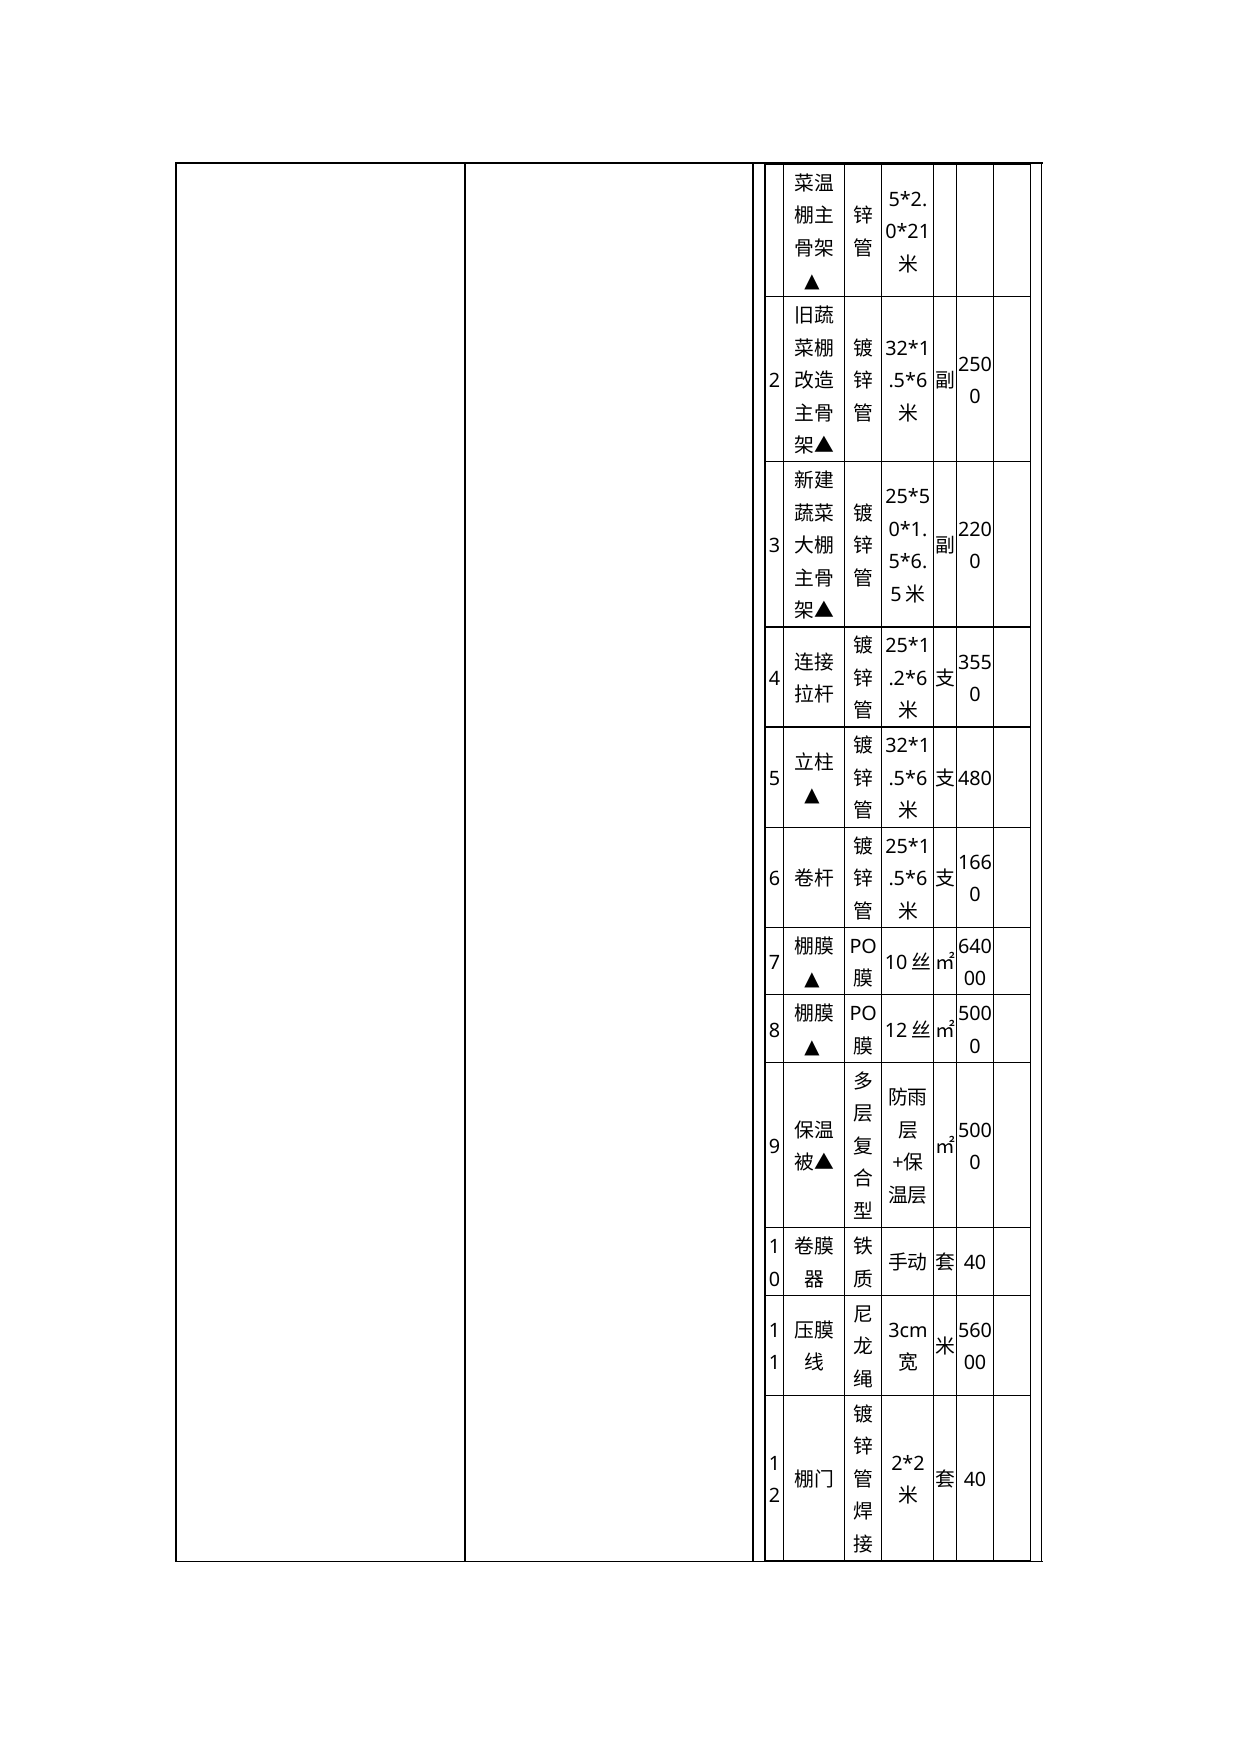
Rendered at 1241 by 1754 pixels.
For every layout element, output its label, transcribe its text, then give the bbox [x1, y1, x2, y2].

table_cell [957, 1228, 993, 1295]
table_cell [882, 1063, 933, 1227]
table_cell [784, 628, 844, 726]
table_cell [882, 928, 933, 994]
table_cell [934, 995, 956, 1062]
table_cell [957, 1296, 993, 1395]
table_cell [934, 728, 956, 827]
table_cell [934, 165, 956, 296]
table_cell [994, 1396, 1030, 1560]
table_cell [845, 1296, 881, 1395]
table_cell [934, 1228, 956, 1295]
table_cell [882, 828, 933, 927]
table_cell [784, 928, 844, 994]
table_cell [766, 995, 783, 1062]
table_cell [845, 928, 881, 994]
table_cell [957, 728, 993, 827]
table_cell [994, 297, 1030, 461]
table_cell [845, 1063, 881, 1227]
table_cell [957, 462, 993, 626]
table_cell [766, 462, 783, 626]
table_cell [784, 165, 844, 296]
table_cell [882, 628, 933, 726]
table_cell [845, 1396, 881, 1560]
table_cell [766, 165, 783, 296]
table_cell [466, 164, 752, 1561]
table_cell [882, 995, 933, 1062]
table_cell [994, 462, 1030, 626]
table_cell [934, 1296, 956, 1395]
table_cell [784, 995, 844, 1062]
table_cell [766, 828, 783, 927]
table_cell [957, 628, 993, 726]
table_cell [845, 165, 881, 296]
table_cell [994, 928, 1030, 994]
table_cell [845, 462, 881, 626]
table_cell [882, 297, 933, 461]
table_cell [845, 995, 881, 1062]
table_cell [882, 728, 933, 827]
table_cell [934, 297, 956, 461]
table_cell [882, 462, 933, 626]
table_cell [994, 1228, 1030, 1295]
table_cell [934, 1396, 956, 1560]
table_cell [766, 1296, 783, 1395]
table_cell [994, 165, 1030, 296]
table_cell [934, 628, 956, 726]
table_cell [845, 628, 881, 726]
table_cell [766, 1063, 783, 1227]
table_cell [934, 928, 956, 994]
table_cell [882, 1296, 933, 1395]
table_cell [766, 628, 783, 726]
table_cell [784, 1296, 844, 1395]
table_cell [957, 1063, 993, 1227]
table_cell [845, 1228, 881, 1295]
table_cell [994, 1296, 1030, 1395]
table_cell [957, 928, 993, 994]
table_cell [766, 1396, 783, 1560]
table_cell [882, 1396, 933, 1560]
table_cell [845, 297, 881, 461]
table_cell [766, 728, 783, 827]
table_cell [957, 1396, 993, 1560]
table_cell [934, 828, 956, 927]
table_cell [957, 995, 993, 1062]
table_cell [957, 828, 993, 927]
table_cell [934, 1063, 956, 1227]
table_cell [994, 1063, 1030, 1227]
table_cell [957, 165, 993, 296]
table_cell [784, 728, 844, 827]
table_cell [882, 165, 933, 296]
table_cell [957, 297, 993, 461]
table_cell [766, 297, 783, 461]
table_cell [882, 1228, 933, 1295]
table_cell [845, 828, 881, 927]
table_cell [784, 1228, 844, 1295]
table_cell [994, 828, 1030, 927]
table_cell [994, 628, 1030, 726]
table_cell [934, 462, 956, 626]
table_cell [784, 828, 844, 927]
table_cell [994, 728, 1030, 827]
table_cell 1 [177, 164, 464, 1561]
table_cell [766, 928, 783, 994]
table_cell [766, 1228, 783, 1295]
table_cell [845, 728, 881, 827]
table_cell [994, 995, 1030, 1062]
